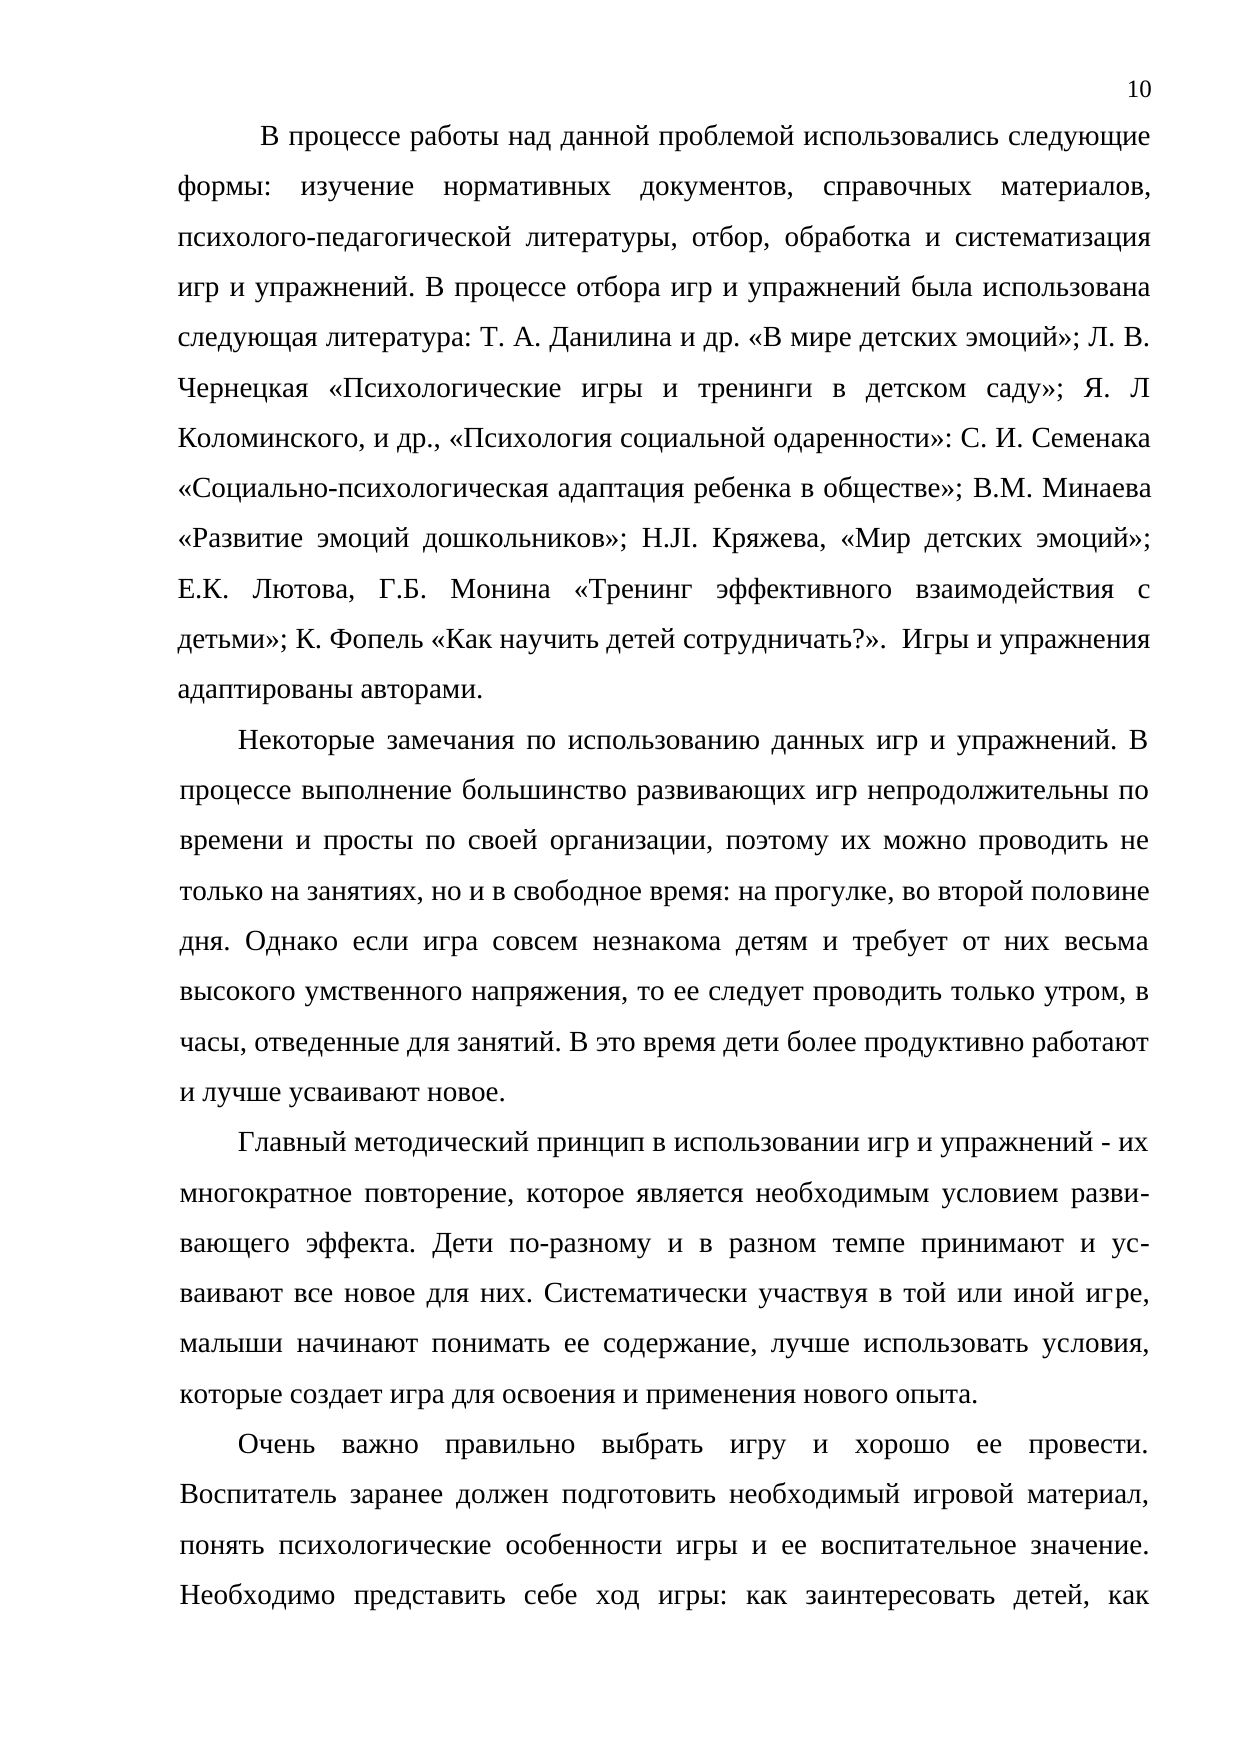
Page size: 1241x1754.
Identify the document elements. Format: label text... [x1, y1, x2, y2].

text В процессе работы над данной проблемой использовались следующие формы: изучение нормативных документов, справочных материалов, психолого-педагогической литературы, отбор, обработка и систематизация игр и упражнений. В процессе отбора игр и упражнений была использована следующая литература: Т. А. Данилина и др. «В мире детских эмоций»; Л. В. Чернецкая «Психологические игры и тренинги в детском саду»; Я. Л Коломинского, и др., «Психология социальной одаренности»: С. И. Семенака «Социально-психологическая адаптация ребенка в обществе»; В.М. Минаева «Развитие эмоций дошкольников»; H.JI. Кряжева, «Мир детских эмоций»; Е.К. Лютова, Г.Б. Монина «Тренинг эффективного взаимодействия с детьми»; К. Фопель «Как научить детей сотрудничать?». Игры и упражнения адаптированы авторами. [177, 118, 1152, 705]
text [179, 1426, 1149, 1611]
text Главный методический принцип в использовании игр и упражнений - их многократное повторение, которое является необходимым условием развивающего эффекта. Дети по-разному и в разном темпе принимают и усваивают все новое для них. Систематически участвуя в той или иной игре, малыши начинают понимать ее содержание, лучше использовать условия, которые создает игра для освоения и применения нового опыта. [179, 1124, 1149, 1409]
text Некоторые замечания по использованию данных игр и упражнений. В процессе выполнение большинство развивающих игр непродолжительны по времени и просты по своей организации, поэтому их можно проводить не только на занятиях, но и в свободное время: на прогулке, во второй половине дня. Однако если игра совсем незнакома детям и требует от них весьма высокого умственного напряжения, то ее следует проводить только утром, в часы, отведенные для занятий. В это время дети более продуктивно работают и лучше усваивают новое. [179, 722, 1149, 1108]
